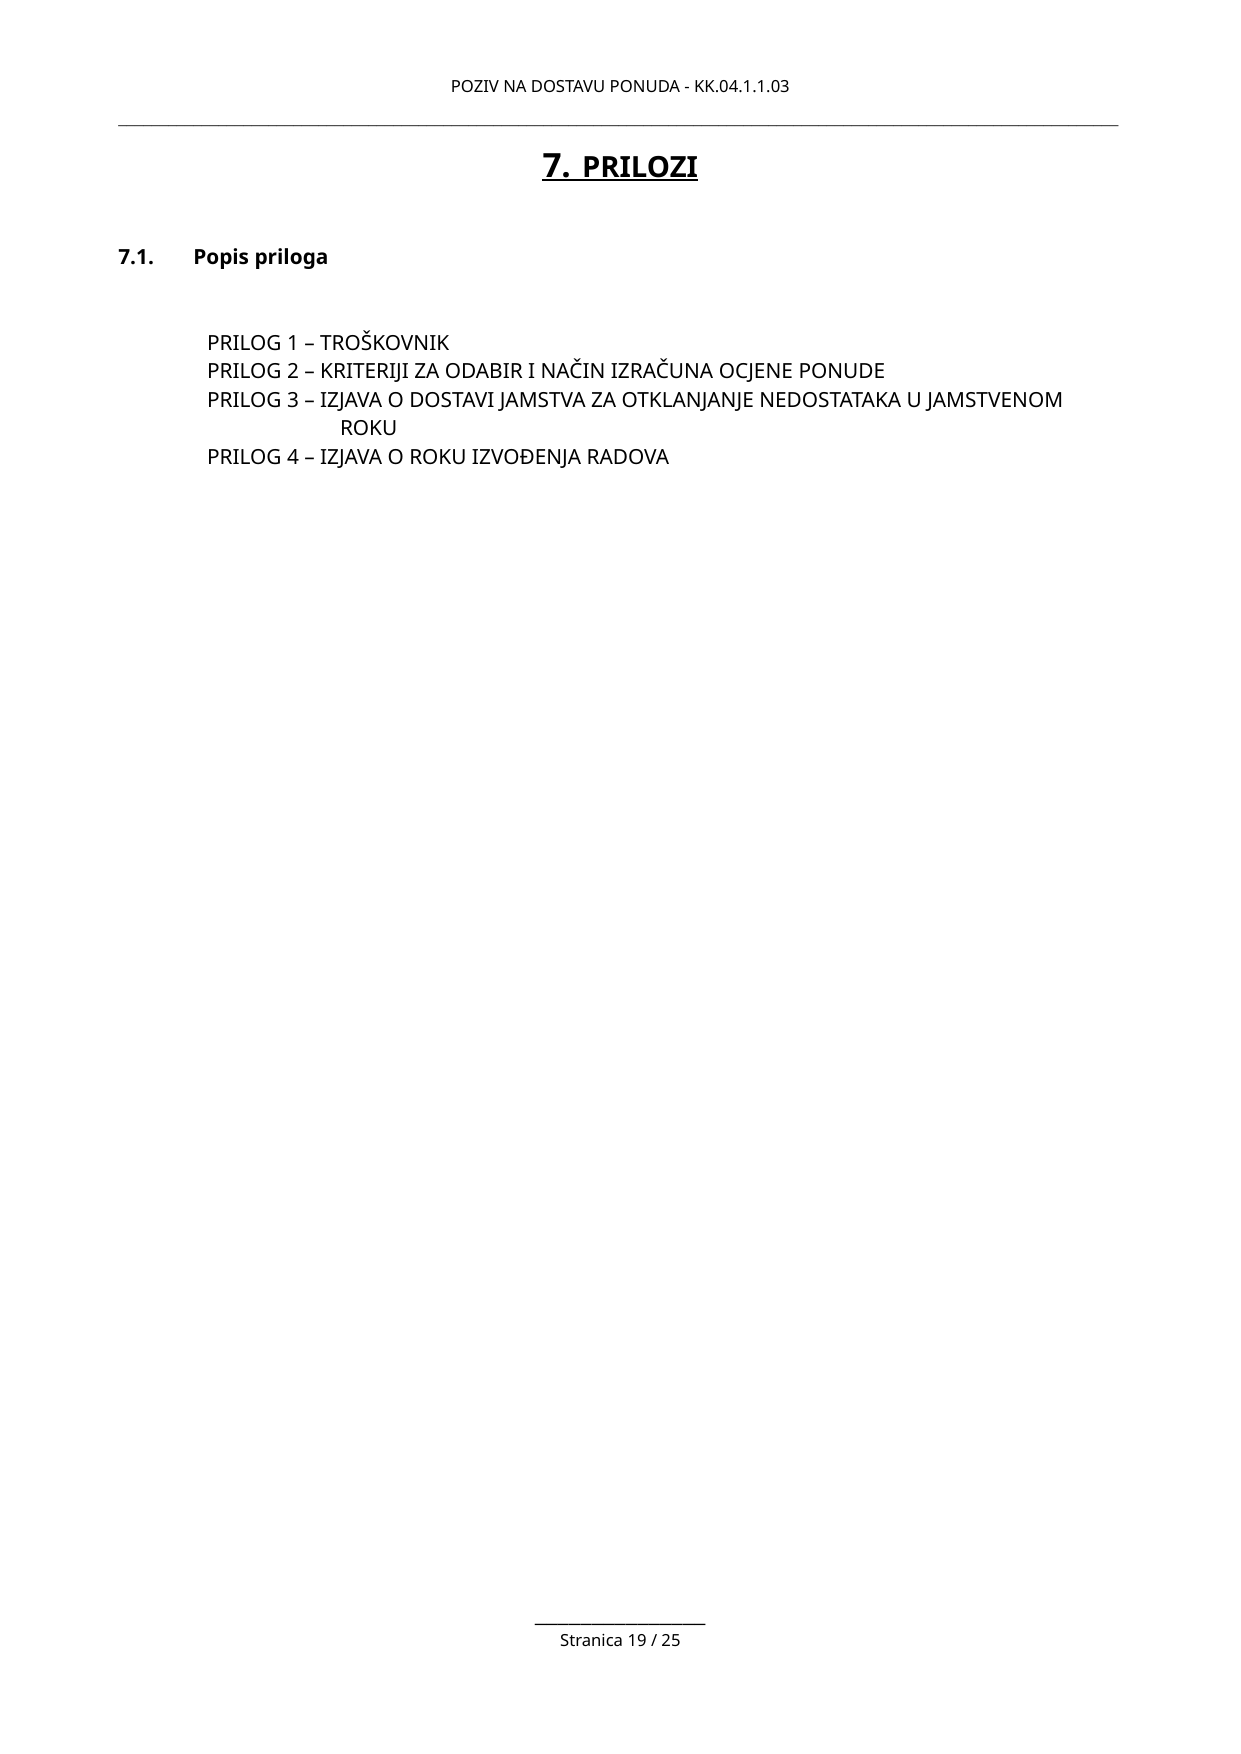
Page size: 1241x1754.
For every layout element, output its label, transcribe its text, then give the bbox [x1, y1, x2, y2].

subtitle PRILOZI [118, 141, 1122, 187]
text PRILOG 3 – IZJAVA O DOSTAVI JAMSTVA ZA OTKLANJANJE NEDOSTATAKA U JAMSTVENOM ROKU [207, 385, 1122, 442]
text PRILOG 4 – IZJAVA O ROKU IZVOĐENJA RADOVA [207, 442, 1122, 470]
text PRILOG 2 – KRITERIJI ZA ODABIR I NAČIN IZRAČUNA OCJENE PONUDE [207, 356, 1122, 385]
text PRILOG 1 – TROŠKOVNIK [207, 328, 1122, 356]
list Popis priloga [118, 242, 1122, 270]
